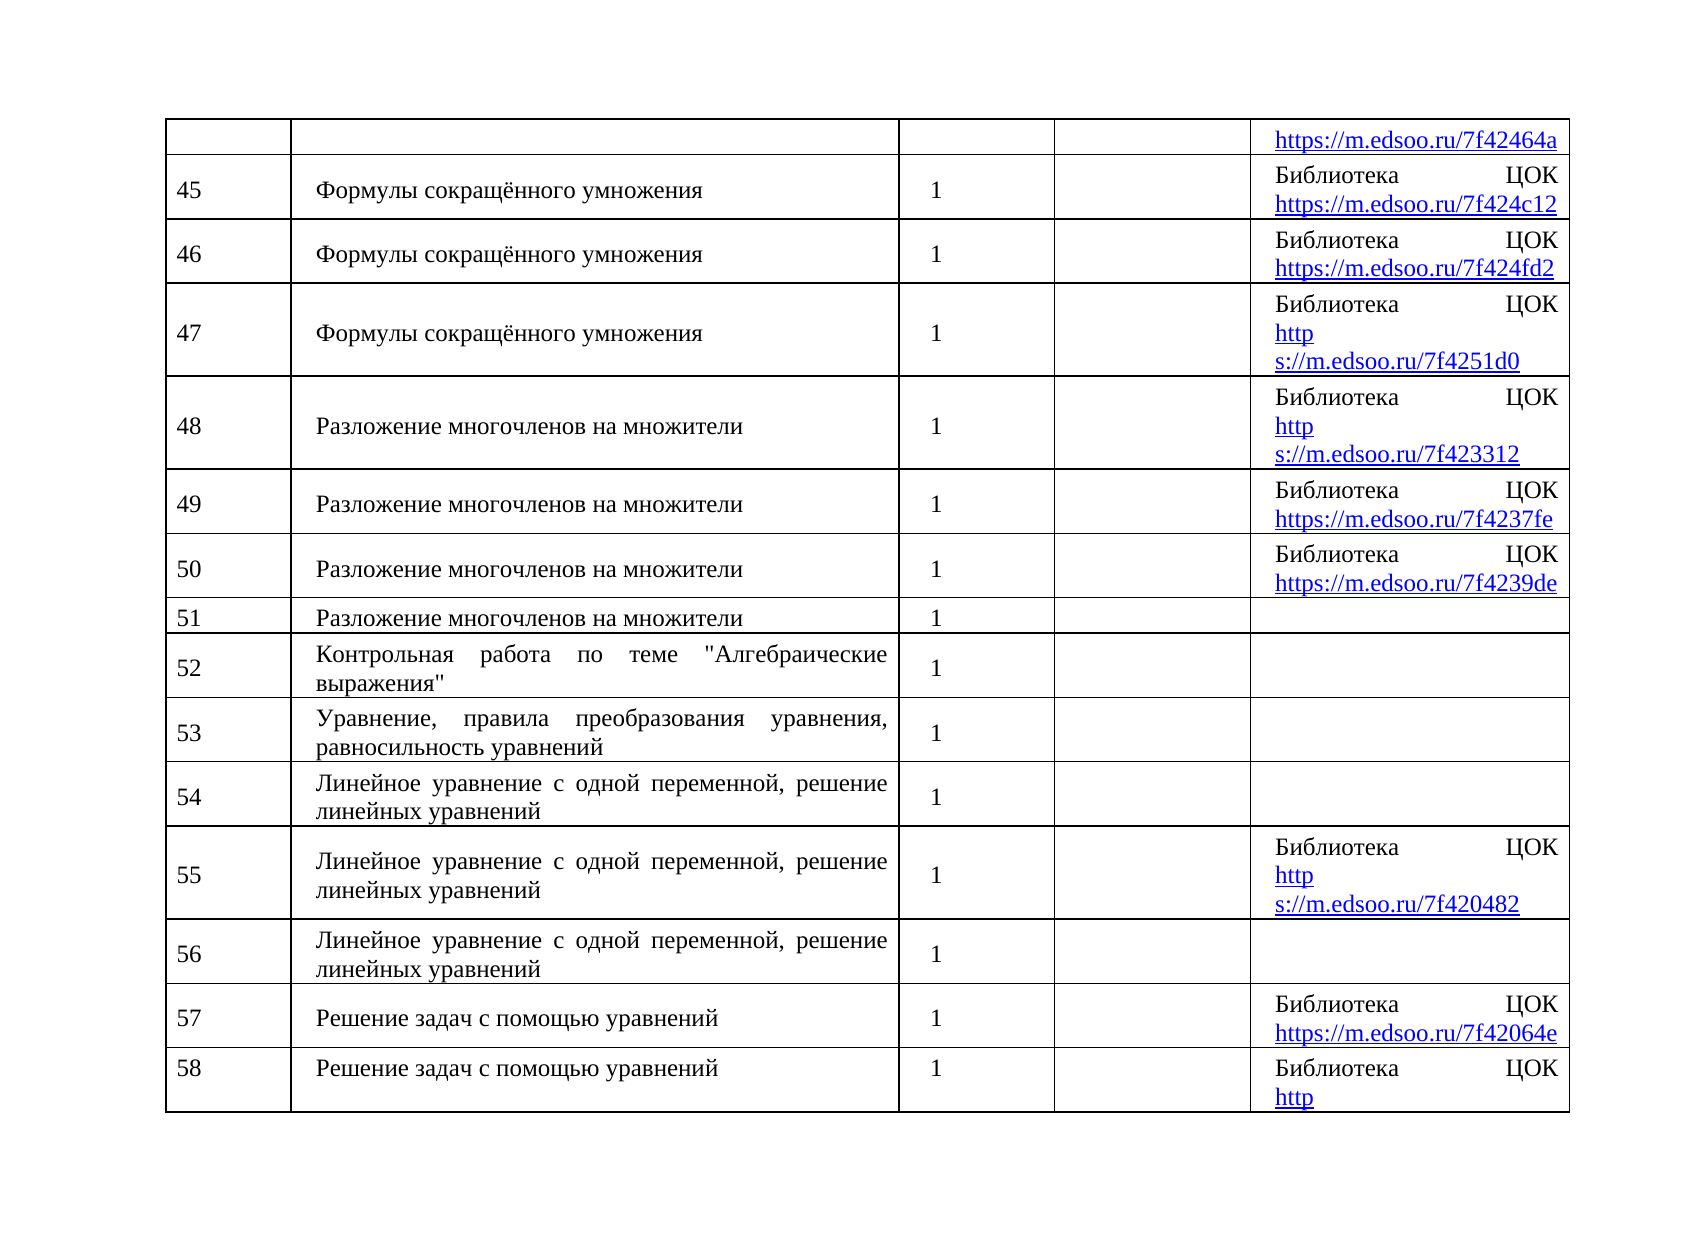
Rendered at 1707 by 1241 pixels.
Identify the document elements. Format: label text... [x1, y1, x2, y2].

table_cell Формулы сокращённого умножения [292, 220, 898, 282]
table_cell 51 [167, 598, 290, 632]
table_cell 53 [167, 698, 290, 761]
table_cell Линейное уравнение с одной переменной, решение линейных уравнений [292, 827, 898, 918]
table_cell [1251, 920, 1569, 982]
table_cell Разложение многочленов на множители [292, 470, 898, 532]
table_cell 54 [167, 762, 290, 825]
table_cell 1 [900, 120, 1054, 154]
table_cell Решение задач с помощью уравнений [292, 984, 898, 1047]
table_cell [1251, 1048, 1569, 1111]
table_cell [1251, 698, 1569, 761]
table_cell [292, 1048, 898, 1111]
table_cell [1055, 827, 1250, 918]
table_cell 1 [900, 984, 1054, 1047]
table_cell 58 [167, 1048, 290, 1111]
table_cell Библиотека ЦОК https://m.edsoo.ru/7f423312 [1251, 377, 1569, 468]
table_cell Библиотека ЦОК https://m.edsoo.ru/7f4251d0 [1251, 284, 1569, 375]
table_cell Формулы сокращённого умножения [292, 284, 898, 375]
table_cell 1 [900, 827, 1054, 918]
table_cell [292, 120, 898, 154]
table_cell [1055, 762, 1250, 825]
table_cell 47 [167, 284, 290, 375]
table_cell 56 [167, 920, 290, 982]
table_cell Уравнение, правила преобразования уравнения, равносильность уравнений [292, 698, 898, 761]
table_cell [1055, 377, 1250, 468]
table_cell [1055, 470, 1250, 532]
table_cell [1055, 598, 1250, 632]
table_cell 1 [900, 377, 1054, 468]
table_cell 46 [167, 220, 290, 282]
table_cell 1 [900, 698, 1054, 761]
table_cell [1251, 120, 1569, 154]
table_cell [1055, 120, 1250, 154]
table_cell 52 [167, 634, 290, 697]
table_cell Контрольная работа по теме "Алгебраические выражения" [292, 634, 898, 697]
table_cell 1 [900, 534, 1054, 597]
table_cell 49 [167, 470, 290, 532]
table_cell 1 [900, 470, 1054, 532]
table_cell [1055, 984, 1250, 1047]
table_cell Разложение многочленов на множители [292, 534, 898, 597]
table_cell 45 [167, 155, 290, 218]
table_cell [1055, 698, 1250, 761]
table_cell Библиотека ЦОК https://m.edsoo.ru/7f42064e [1251, 984, 1569, 1047]
table_cell [1055, 1048, 1250, 1111]
table_cell [1251, 762, 1569, 825]
table_cell [1055, 155, 1250, 218]
table_cell [1055, 634, 1250, 697]
table_cell Библиотека ЦОК https://m.edsoo.ru/7f4239de [1251, 534, 1569, 597]
table_cell Библиотека ЦОК https://m.edsoo.ru/7f424c12 [1251, 155, 1569, 218]
table_cell Разложение многочленов на множители [292, 598, 898, 632]
table_cell 1 [900, 920, 1054, 982]
table_cell Библиотека ЦОК https://m.edsoo.ru/7f424fd2 [1251, 220, 1569, 282]
table_cell Библиотека ЦОК https://m.edsoo.ru/7f420482 [1251, 827, 1569, 918]
table_cell Библиотека ЦОК https://m.edsoo.ru/7f4237fe [1251, 470, 1569, 532]
table_cell [1055, 284, 1250, 375]
table_cell 1 [900, 284, 1054, 375]
table_cell 55 [167, 827, 290, 918]
table_cell 50 [167, 534, 290, 597]
table_cell 1 [900, 598, 1054, 632]
table_cell 57 [167, 984, 290, 1047]
table_cell 48 [167, 377, 290, 468]
table_cell 1 [900, 1048, 1054, 1111]
table_cell 44 [167, 120, 290, 154]
table_cell Линейное уравнение с одной переменной, решение линейных уравнений [292, 762, 898, 825]
table_cell 1 [900, 155, 1054, 218]
table_cell 1 [900, 762, 1054, 825]
table_cell [1055, 220, 1250, 282]
table_cell Линейное уравнение с одной переменной, решение линейных уравнений [292, 920, 898, 982]
table_cell 1 [900, 634, 1054, 697]
table_cell [1055, 920, 1250, 982]
table_cell [1055, 534, 1250, 597]
table_cell Формулы сокращённого умножения [292, 155, 898, 218]
table_cell Разложение многочленов на множители [292, 377, 898, 468]
table_cell [1251, 598, 1569, 632]
table_cell [1251, 634, 1569, 697]
table_cell 1 [900, 220, 1054, 282]
